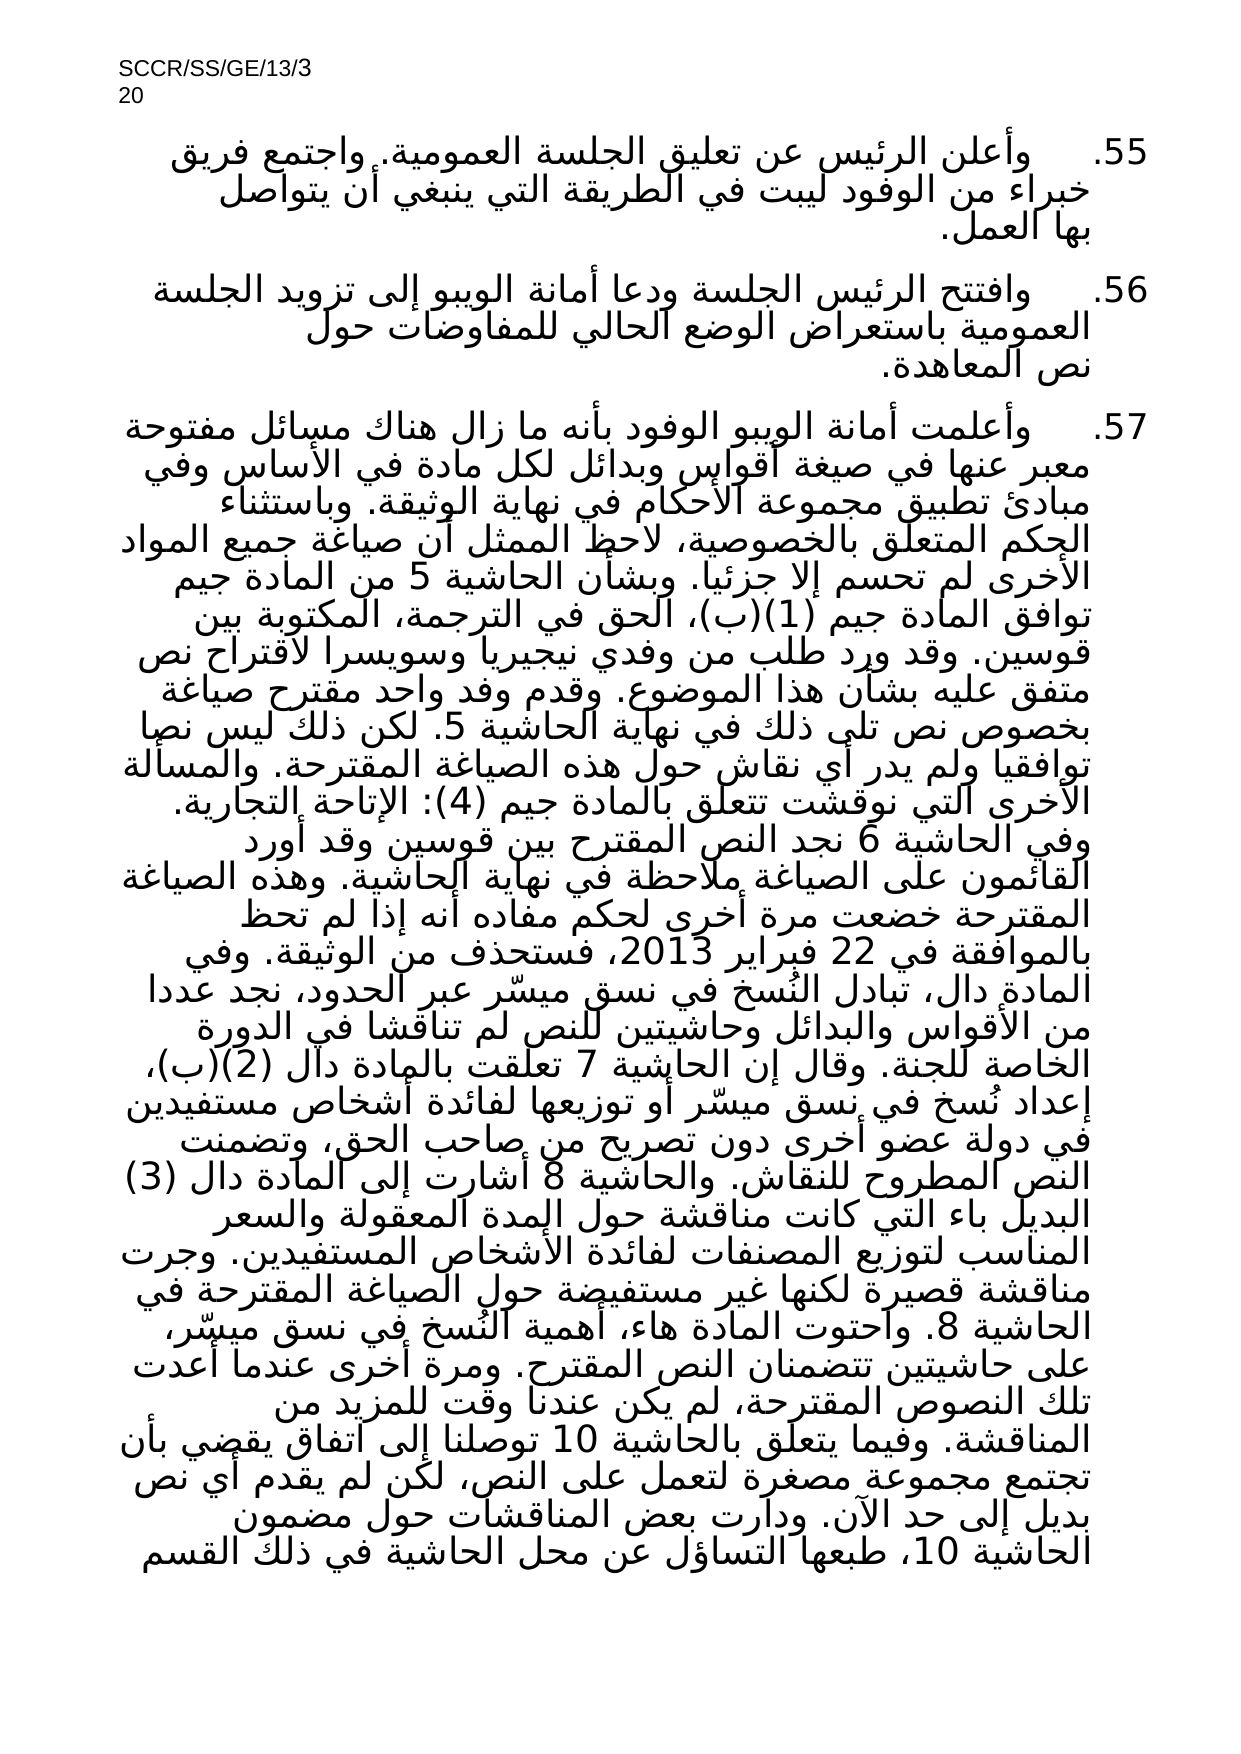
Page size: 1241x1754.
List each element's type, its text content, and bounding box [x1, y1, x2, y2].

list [118, 409, 1092, 1572]
list وافتتح الرئيس الجلسة ودعا أمانة الويبو إلى تزويد الجلسة العمومية باستعراض الوضع الحالي للمفاوضات حول نص المعاهدة. [118, 272, 1092, 384]
list وأعلن الرئيس عن تعليق الجلسة العمومية. واجتمع فريق خبراء من الوفود ليبت في الطريقة التي ينبغي أن يتواصل بها العمل. [118, 134, 1092, 247]
